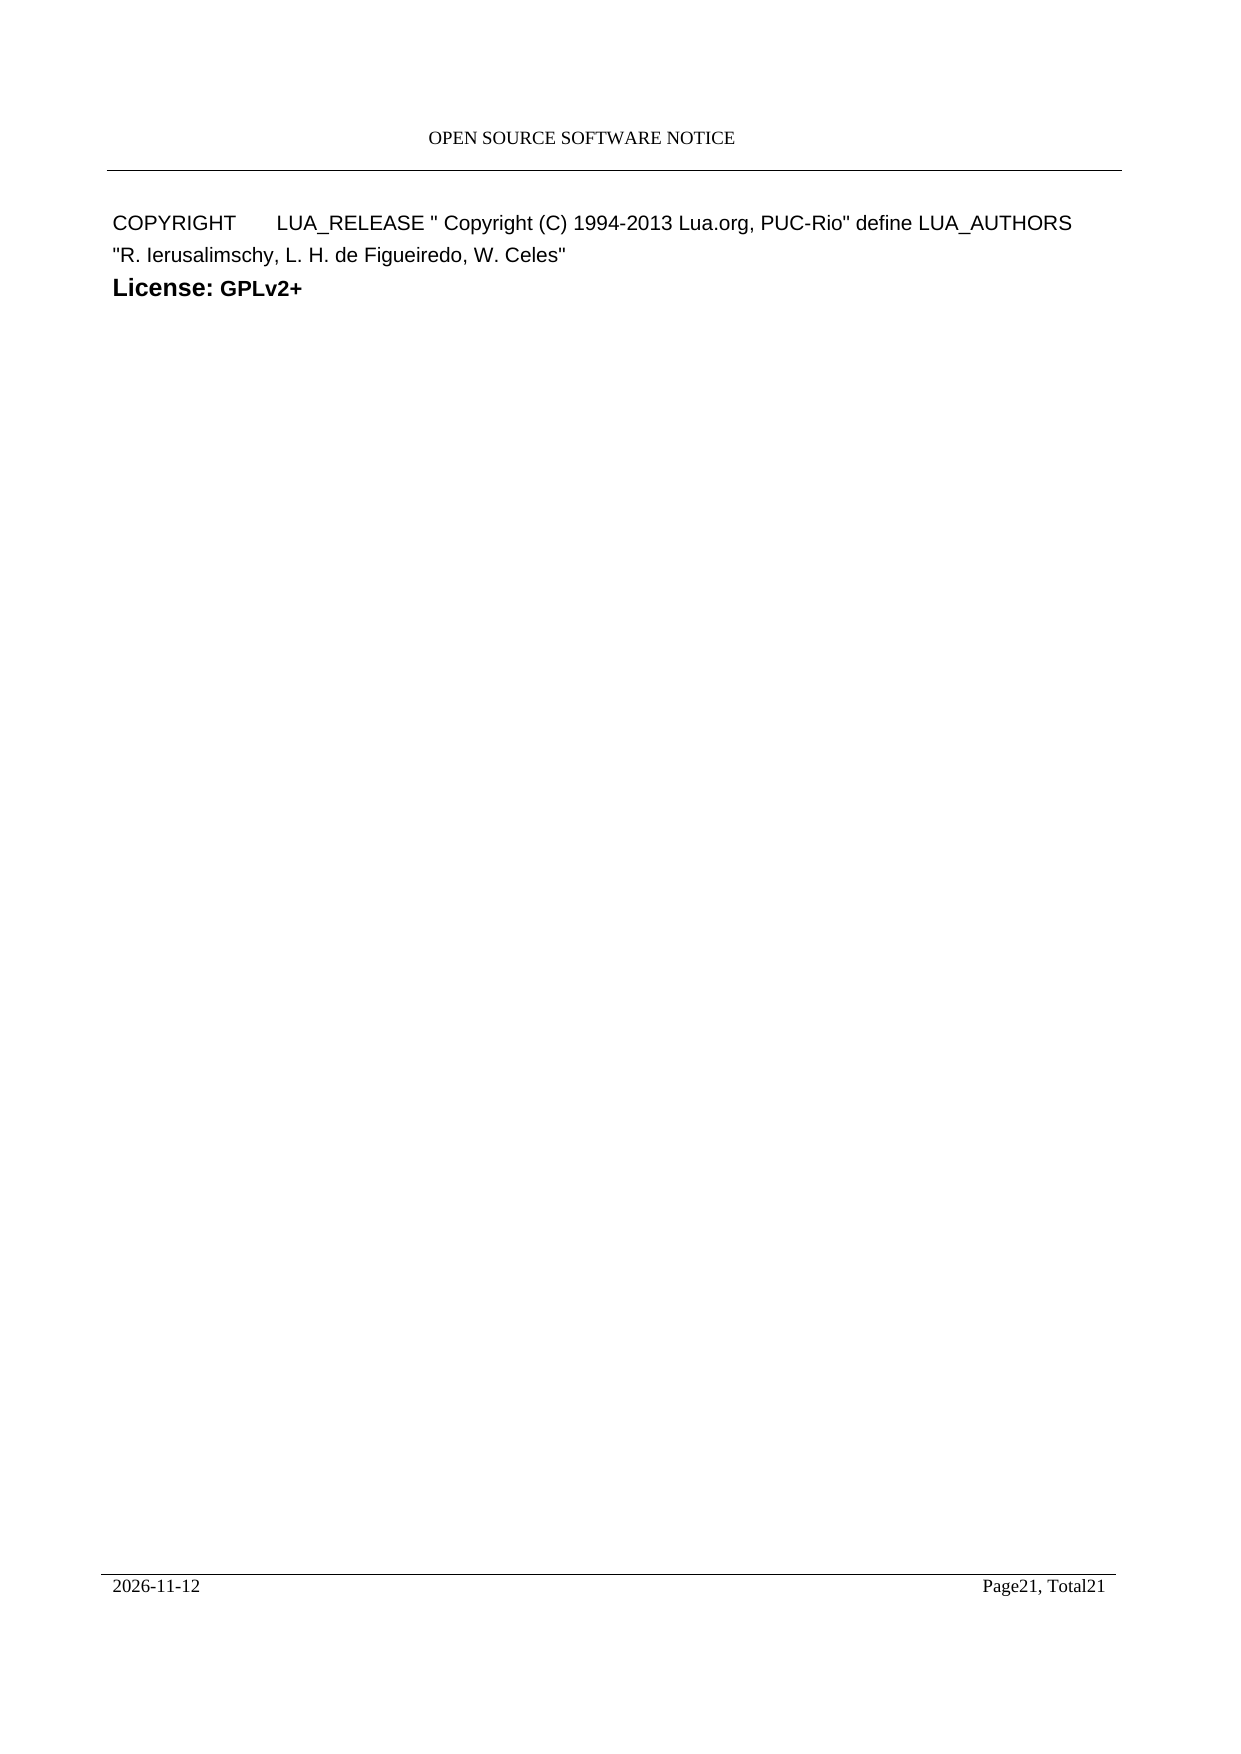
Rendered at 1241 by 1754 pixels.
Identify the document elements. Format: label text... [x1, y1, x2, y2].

text COPYRIGHT LUA_RELEASE " Copyright (C) 1994-2013 Lua.org, PUC-Rio" define LUA_AUTHORS "R. Ierusalimschy, L. H. de Figueiredo, W. Celes" [112, 206, 1128, 271]
text License: GPLv2+ [112, 271, 1128, 304]
